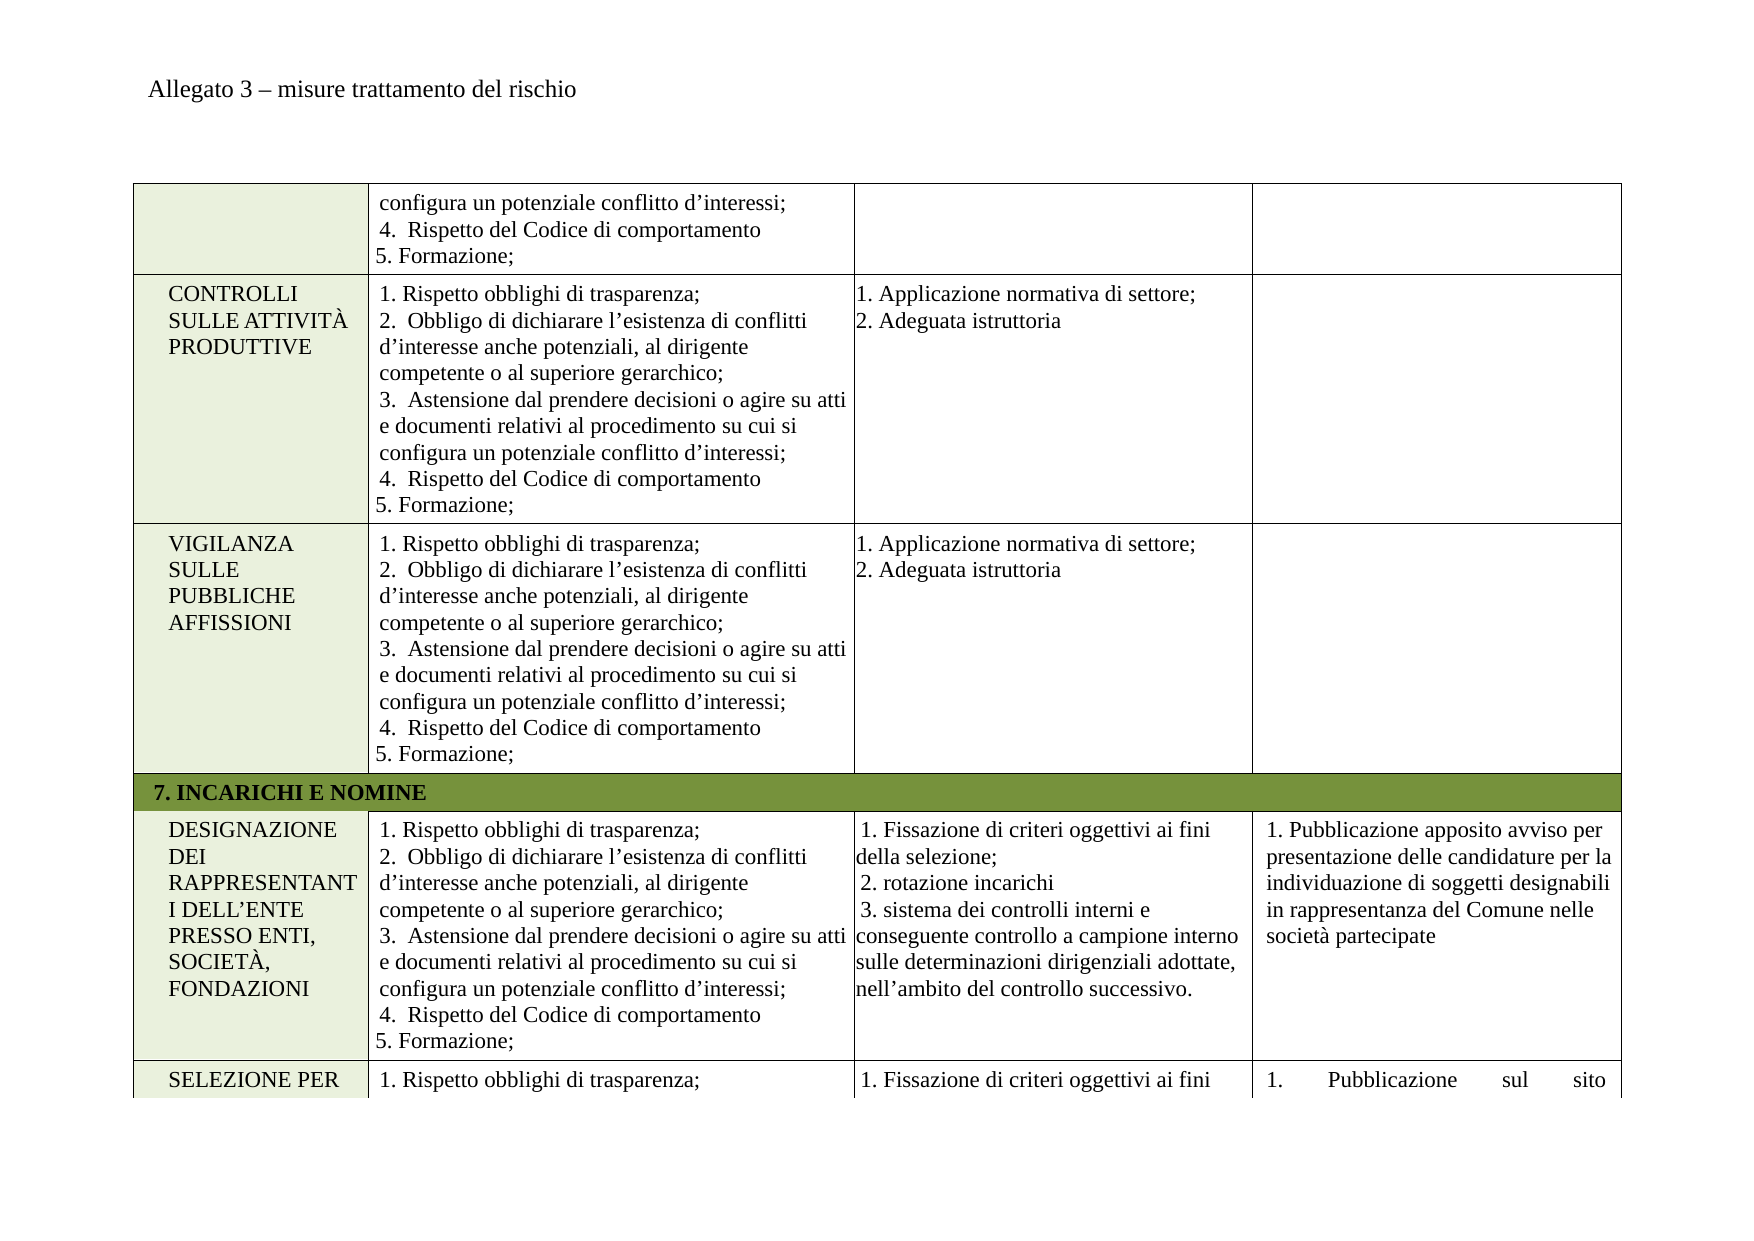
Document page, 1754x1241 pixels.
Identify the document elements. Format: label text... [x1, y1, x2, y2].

table_cell 1. Applicazione normativa di settore; 2. Adeguata istruttoria [855, 275, 1252, 523]
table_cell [134, 1061, 368, 1098]
table_cell [1253, 524, 1621, 772]
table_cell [369, 1061, 854, 1098]
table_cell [855, 184, 1252, 274]
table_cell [1253, 1061, 1621, 1098]
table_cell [134, 184, 368, 274]
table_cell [855, 1061, 1252, 1098]
table_cell [1253, 275, 1621, 523]
table_cell DESIGNAZIONE DEI RAPPRESENTANTI DELL’ENTE PRESSO ENTI, SOCIETÀ, FONDAZIONI [134, 811, 368, 1059]
table_cell VIGILANZA SULLE PUBBLICHE AFFISSIONI [134, 524, 368, 772]
table_cell 1. Applicazione normativa di settore; 2. Adeguata istruttoria [855, 524, 1252, 772]
table_cell 1. Fissazione di criteri oggettivi ai fini della selezione; 2. rotazione incarichi 3. sistema dei controlli interni e conseguente controllo a campione interno sulle determinazioni dirigenziali adottate, nell’ambito del controllo successivo. [855, 812, 1252, 1059]
table_cell [1253, 184, 1621, 274]
table_cell CONTROLLI SULLE ATTIVITÀ PRODUTTIVE [134, 275, 368, 523]
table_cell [369, 184, 854, 274]
table_cell 1. Pubblicazione apposito avviso per presentazione delle candidature per la individuazione di soggetti designabili in rappresentanza del Comune nelle società partecipate [1253, 812, 1621, 1059]
table_cell 7. INCARICHI E NOMINE [134, 774, 1621, 811]
